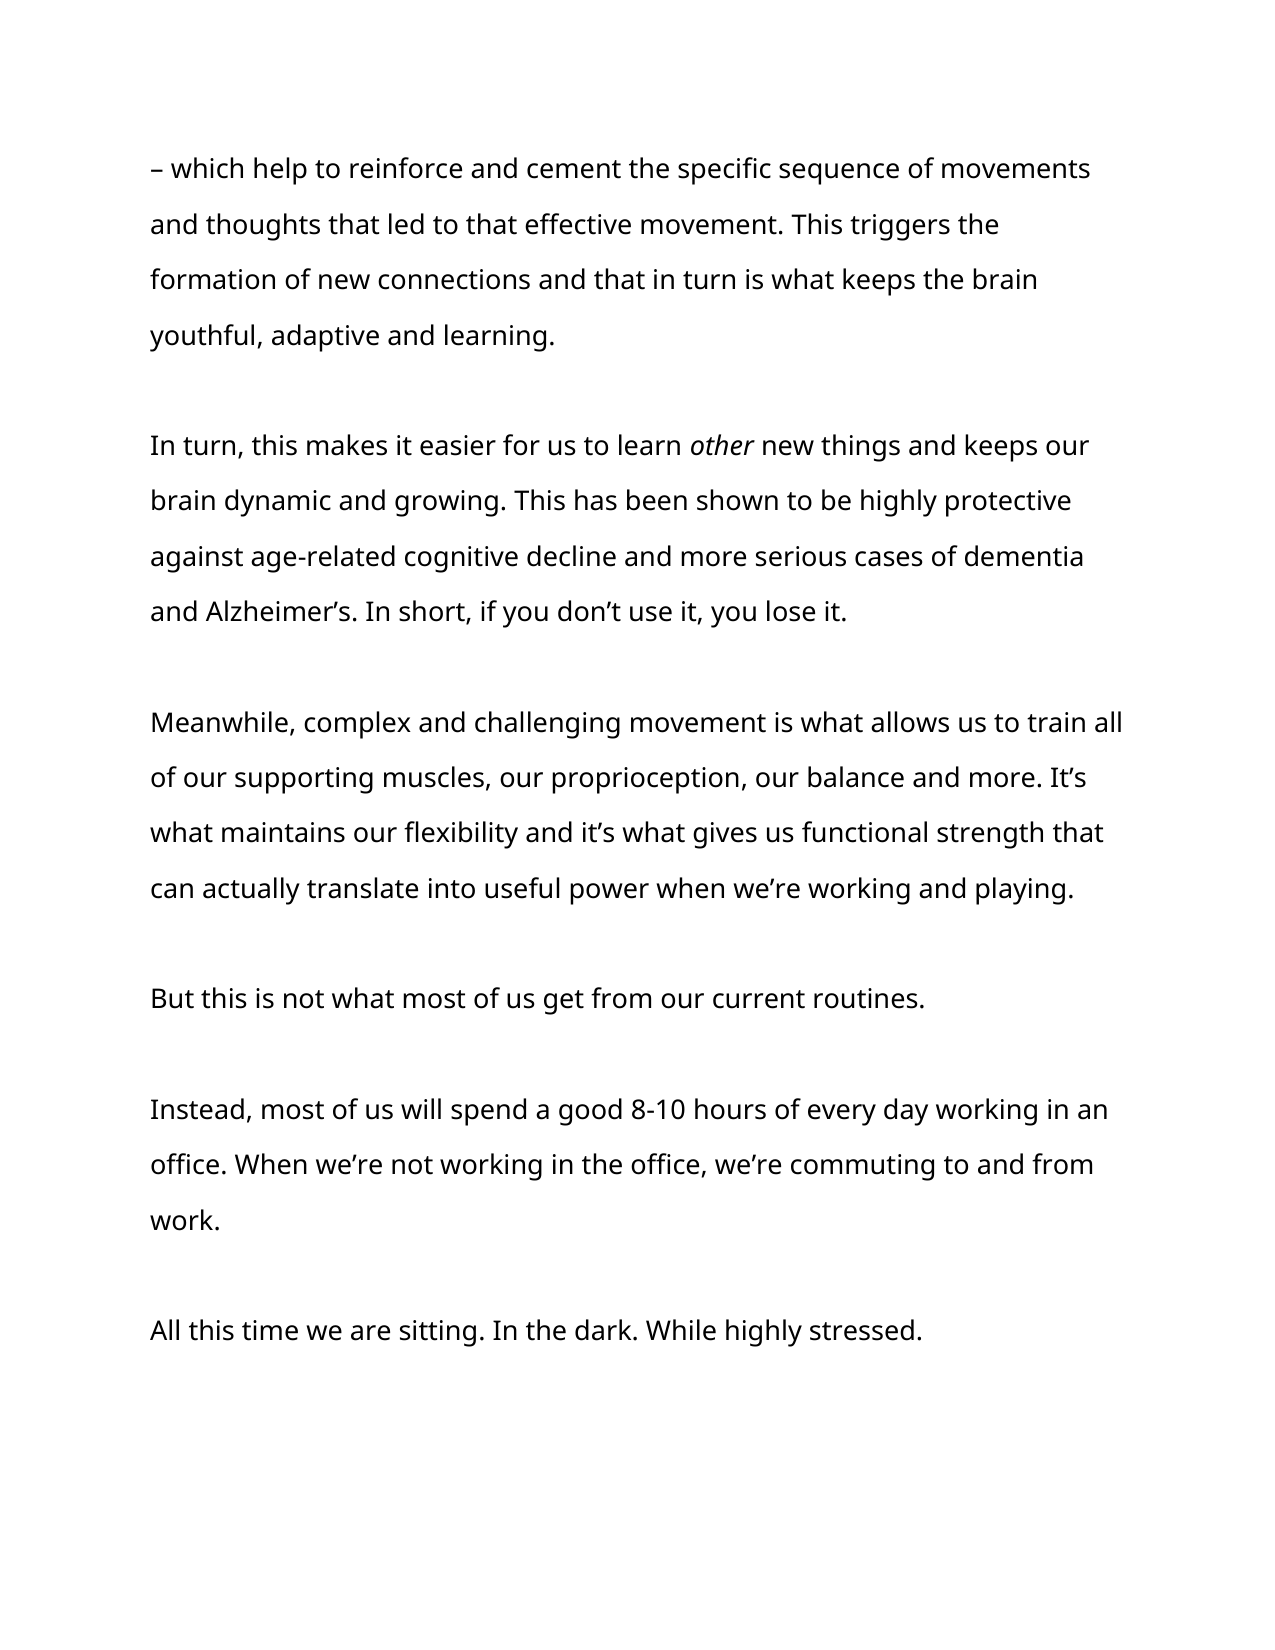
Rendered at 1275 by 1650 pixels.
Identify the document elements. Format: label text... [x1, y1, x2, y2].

text – which help to reinforce and cement the specific sequence of movements and thoughts that led to that effective movement. This triggers the formation of new connections and that in turn is what keeps the brain youthful, adaptive and learning. [150, 150, 1125, 353]
text Meanwhile, complex and challenging movement is what allows us to train all of our supporting muscles, our proprioception, our balance and more. It’s what maintains our flexibility and it’s what gives us functional strength that can actually translate into useful power when we’re working and playing. [150, 703, 1125, 906]
text Instead, most of us will spend a good 8-10 hours of every day working in an office. When we’re not working in the office, we’re commuting to and from work. [150, 1090, 1125, 1238]
text In turn, this makes it easier for us to learn other new things and keeps our brain dynamic and growing. This has been shown to be highly protective against age-related cognitive decline and more serious cases of dementia and Alzheimer’s. In short, if you don’t use it, you lose it. [150, 427, 1125, 629]
text But this is not what most of us get from our current routines. [150, 980, 1125, 1017]
text All this time we are sitting. In the dark. While highly stressed. [150, 1312, 1125, 1348]
